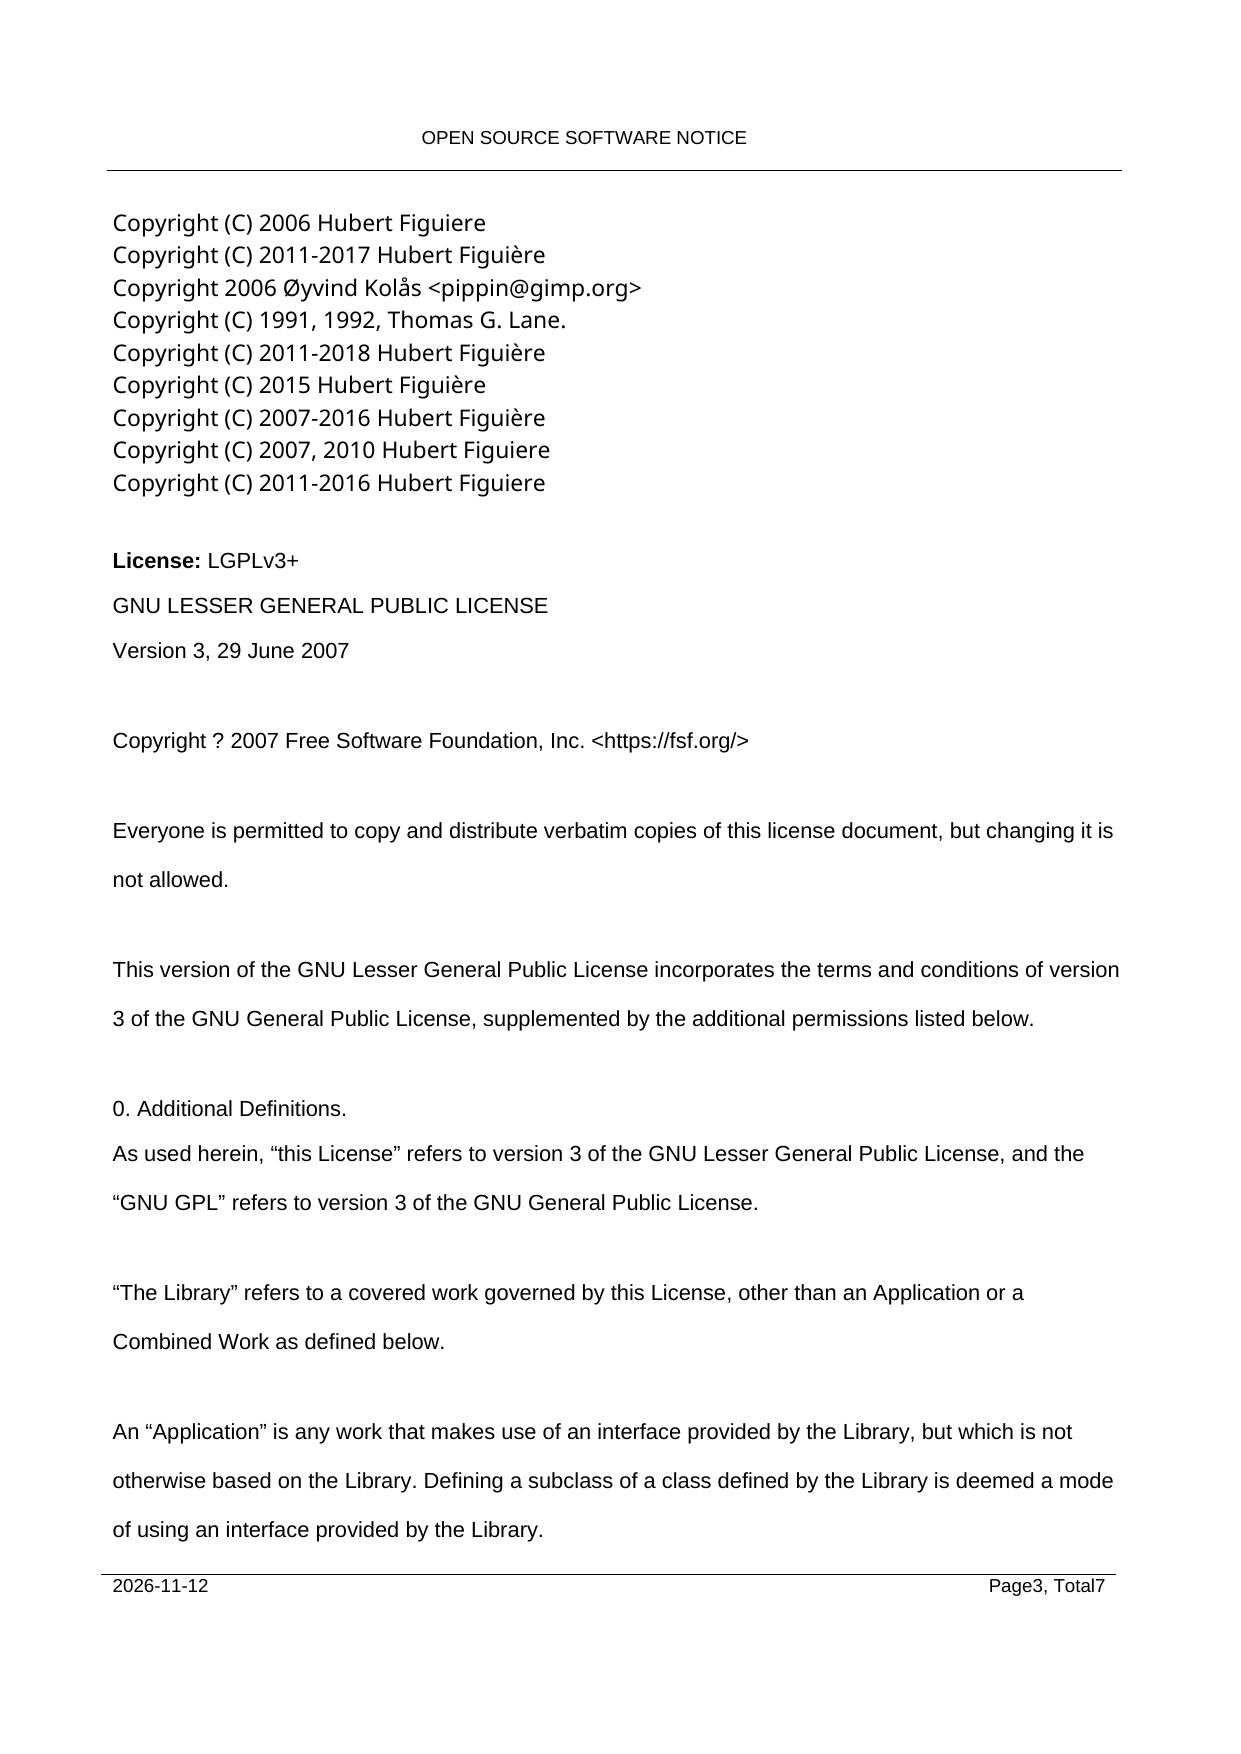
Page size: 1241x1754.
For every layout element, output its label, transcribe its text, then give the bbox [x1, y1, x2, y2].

text 0. Additional Definitions. [112, 1092, 1128, 1125]
text Copyright (C) 2015 Hubert Figuière [112, 369, 1128, 401]
text Everyone is permitted to copy and distribute verbatim copies of this license document, but changing it is not allowed. [112, 814, 1128, 896]
text Version 3, 29 June 2007 [112, 634, 1128, 667]
text Copyright (C) 2006 Hubert Figuiere [112, 206, 1128, 239]
text “The Library” refers to a covered work governed by this License, other than an Application or a Combined Work as defined below. [112, 1277, 1128, 1358]
text Copyright (C) 2011-2016 Hubert Figuiere [112, 466, 1128, 499]
text An “Application” is any work that makes use of an interface provided by the Library, but which is not otherwise based on the Library. Defining a subclass of a class defined by the Library is deemed a mode of using an interface provided by the Library. [112, 1416, 1128, 1546]
text GNU LESSER GENERAL PUBLIC LICENSE [112, 589, 1128, 622]
text Copyright (C) 1991, 1992, Thomas G. Lane. [112, 304, 1128, 336]
text Copyright ? 2007 Free Software Foundation, Inc. <https://fsf.org/> [112, 724, 1128, 757]
text Copyright 2006 Øyvind Kolås <pippin@gimp.org> [112, 271, 1128, 304]
text This version of the GNU Lesser General Public License incorporates the terms and conditions of version 3 of the GNU General Public License, supplemented by the additional permissions listed below. [112, 953, 1128, 1035]
text Copyright (C) 2011-2017 Hubert Figuière [112, 239, 1128, 271]
text Copyright (C) 2011-2018 Hubert Figuière [112, 336, 1128, 369]
text As used herein, “this License” refers to version 3 of the GNU Lesser General Public License, and the “GNU GPL” refers to version 3 of the GNU General Public License. [112, 1138, 1128, 1219]
text Copyright (C) 2007-2016 Hubert Figuière [112, 401, 1128, 434]
text License: LGPLv3+ [112, 544, 1128, 576]
text Copyright (C) 2007, 2010 Hubert Figuiere [112, 434, 1128, 466]
